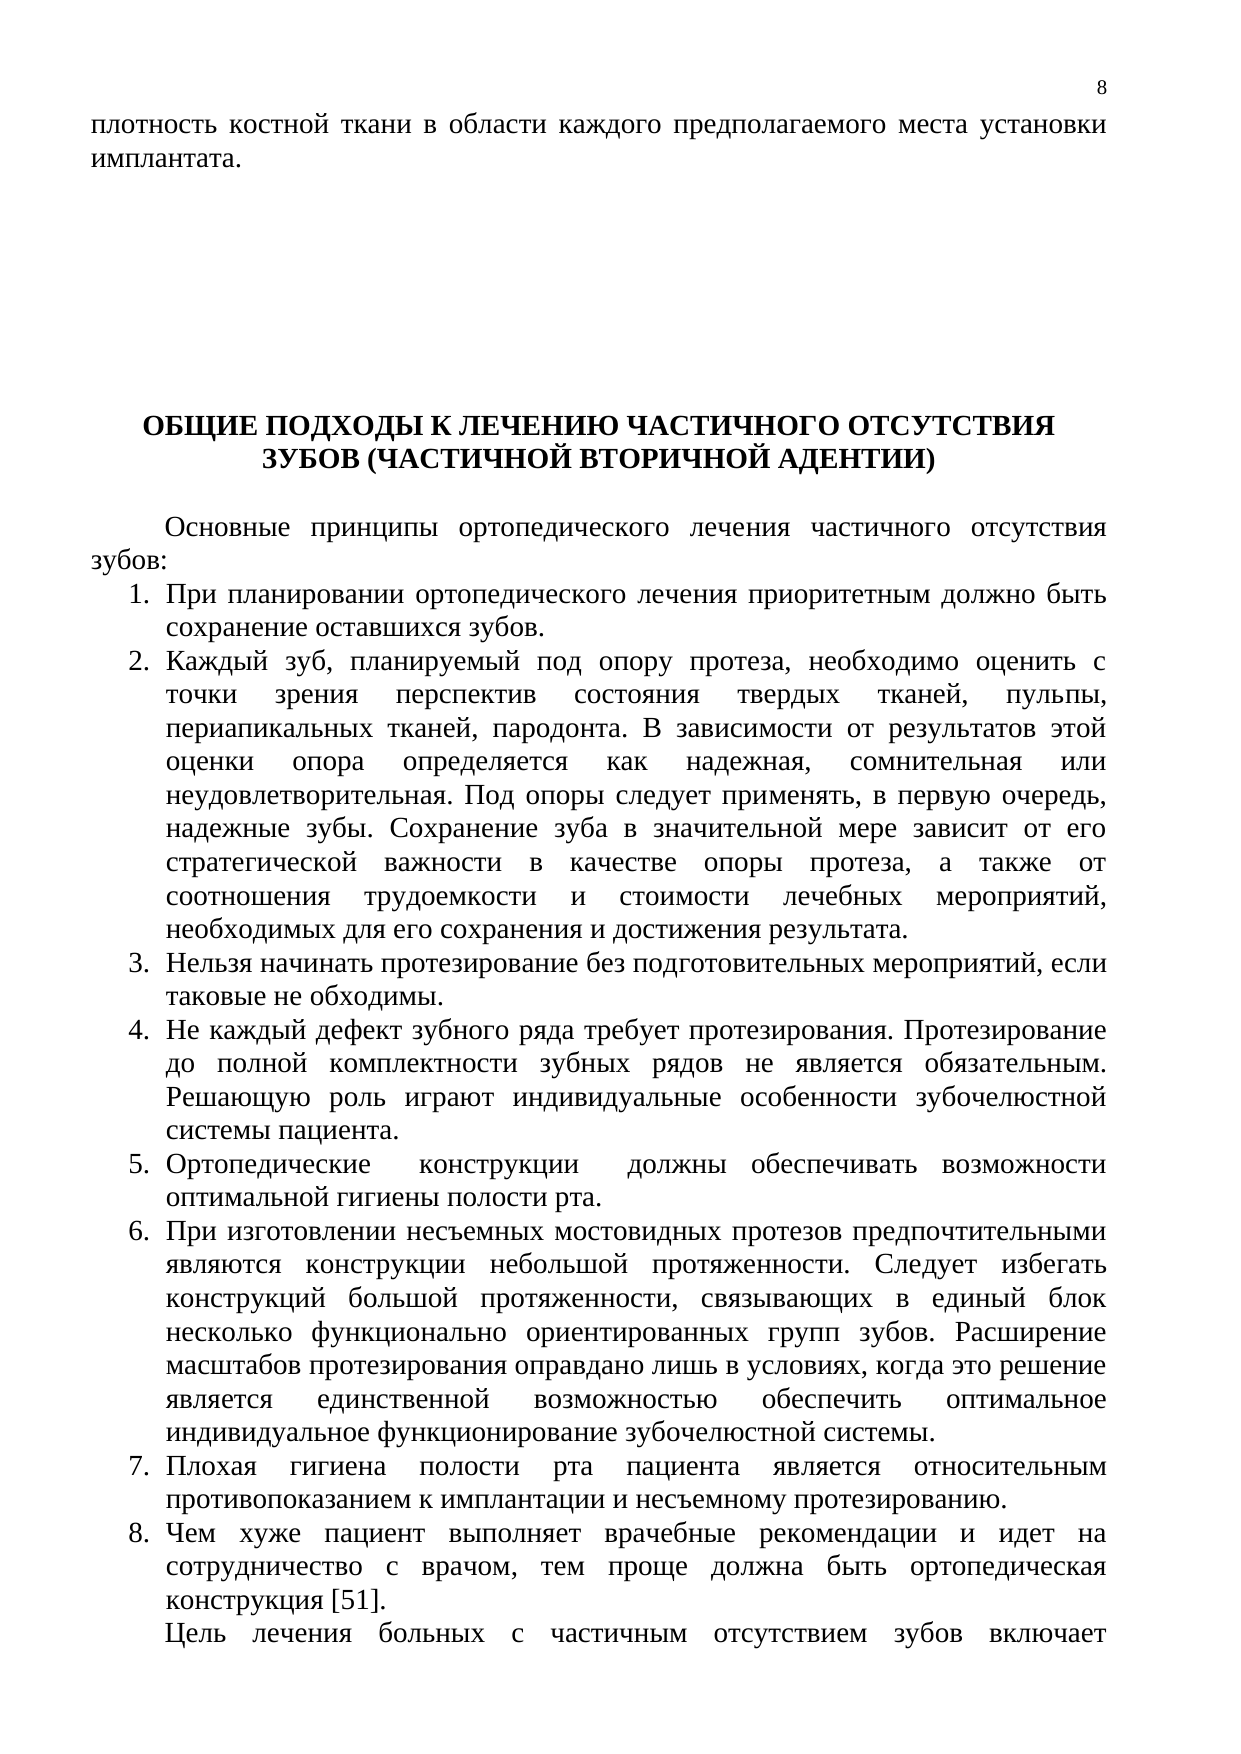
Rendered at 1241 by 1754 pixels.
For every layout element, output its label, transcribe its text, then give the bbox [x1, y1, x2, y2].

list Каждый зуб, планируемый под опору протеза, необходимо оценить с точки зрения перспектив состояния твердых тканей, пульпы, периапикальных тканей, пародонта. В зависимости от результатов этой оценки опора определяется как надежная, сомнительная или неудовлетворительная. Под опоры следует применять, в первую очередь, надежные зубы. Сохранение зуба в значительной мере зависит от его стратегической важности в качестве опоры протеза, а также от соотношения трудоемкости и стоимости лечебных мероприятий, необходимых для его сохранения и достижения результата. [128, 643, 1107, 945]
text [91, 106, 1107, 173]
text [91, 1616, 1107, 1649]
text ОБЩИЕ ПОДХОДЫ К ЛЕЧЕНИЮ ЧАСТИЧНОГО ОТСУТСТВИЯ ЗУБОВ (ЧАСТИЧНОЙ ВТОРИЧНОЙ АДЕНТИИ) [91, 408, 1107, 475]
list Нельзя начинать протезирование без подготовительных мероприятий, если таковые не обходимы. [128, 945, 1107, 1012]
list При планировании ортопедического лечения приоритетным должно быть сохранение оставшихся зубов. [128, 576, 1107, 643]
list Плохая гигиена полости рта пациента является относительным противопоказанием к имплантации и несъемному протезированию. [128, 1448, 1107, 1515]
list Не каждый дефект зубного ряда требует протезирования. Протезирование до полной комплектности зубных рядов не является обязательным. Решающую роль играют индивидуальные особенности зубочелюстной системы пациента. [128, 1012, 1107, 1146]
list При изготовлении несъемных мостовидных протезов предпочтительными являются конструкции небольшой протяженности. Следует избегать конструкций большой протяженности, связывающих в единый блок несколько функционально ориентированных групп зубов. Расширение масштабов протезирования оправдано лишь в условиях, когда это решение является единственной возможностью обеспечить оптимальное индивидуальное функционирование зубочелюстной системы. [128, 1213, 1107, 1448]
list Ортопедические конструкции должны обеспечивать возможности оптимальной гигиены полости рта. [128, 1146, 1107, 1213]
list Чем хуже пациент выполняет врачебные рекомендации и идет на сотрудничество с врачом, тем проще должна быть ортопедическая конструкция [51]. [128, 1515, 1107, 1616]
text Основные принципы ортопедического лечения частичного отсутствия зубов: [91, 509, 1107, 576]
